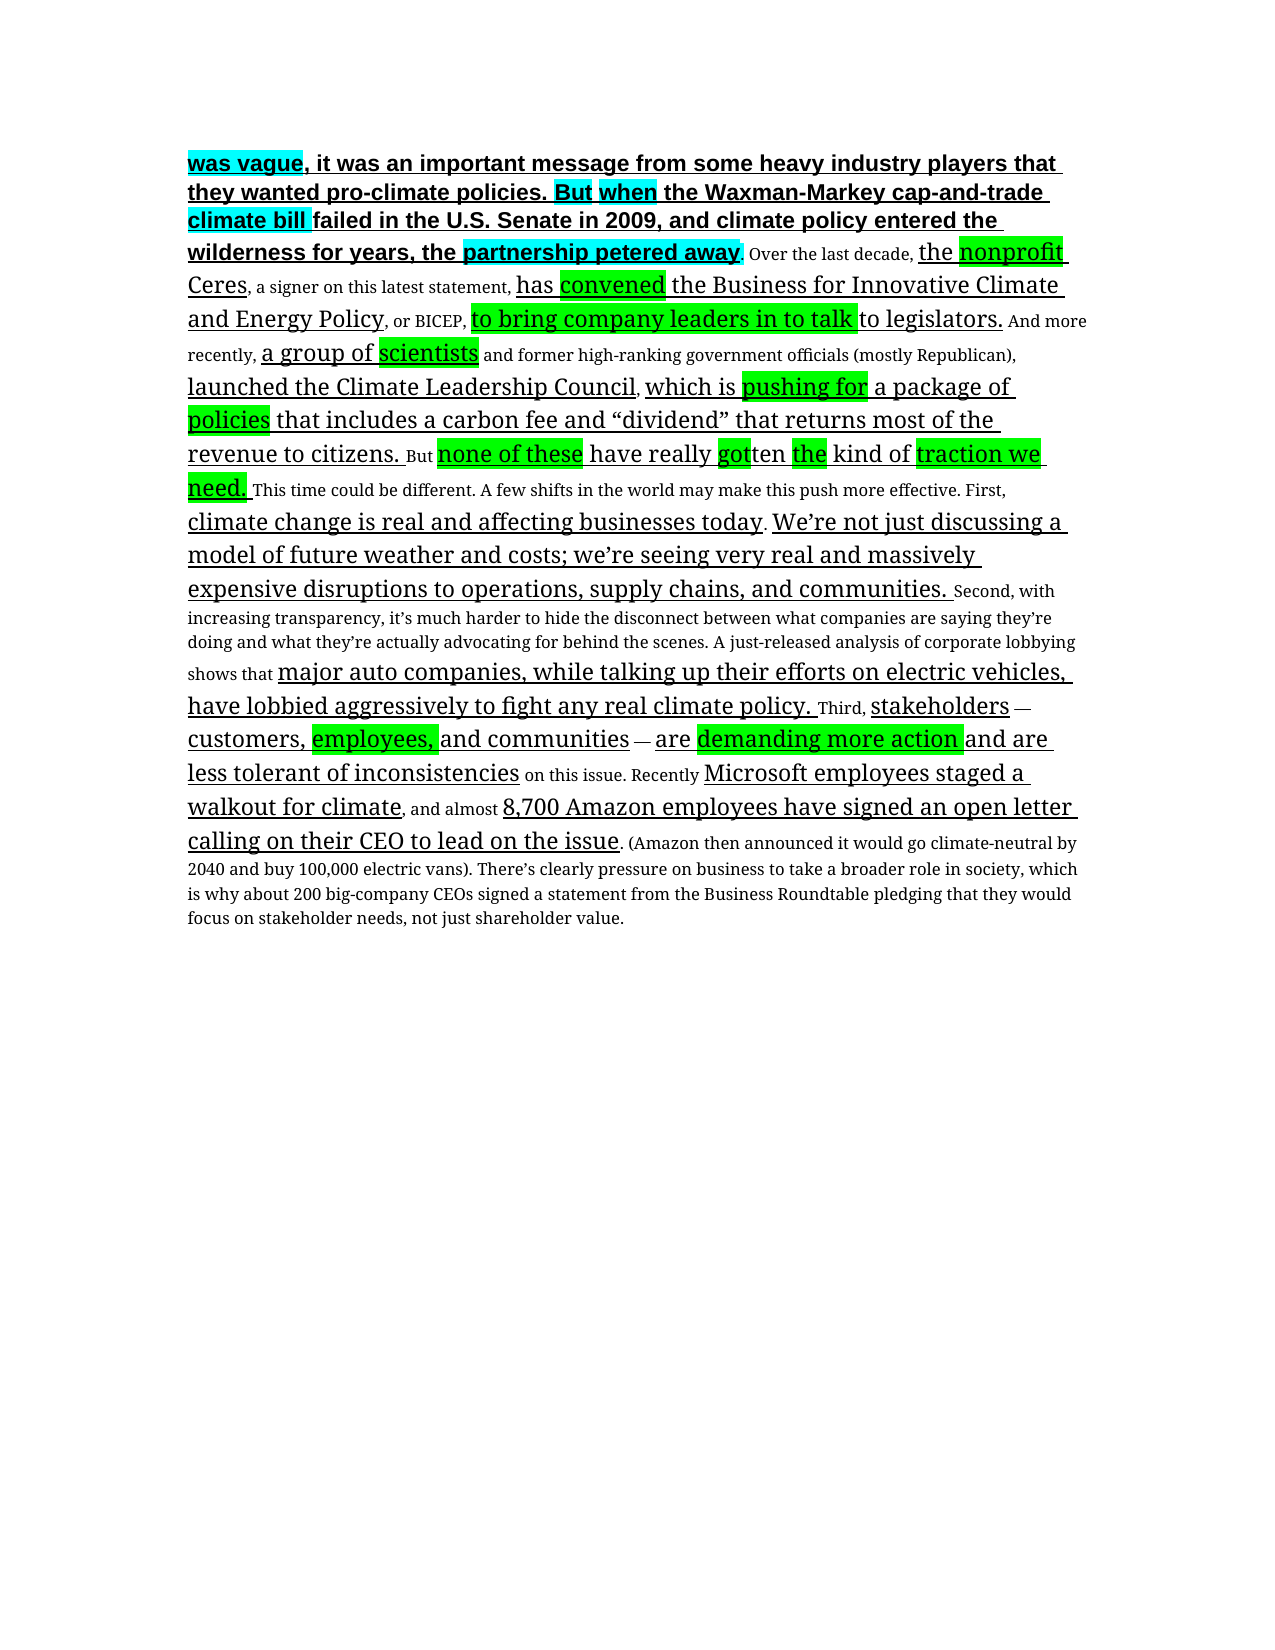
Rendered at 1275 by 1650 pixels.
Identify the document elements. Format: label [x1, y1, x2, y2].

text [187, 150, 1087, 929]
